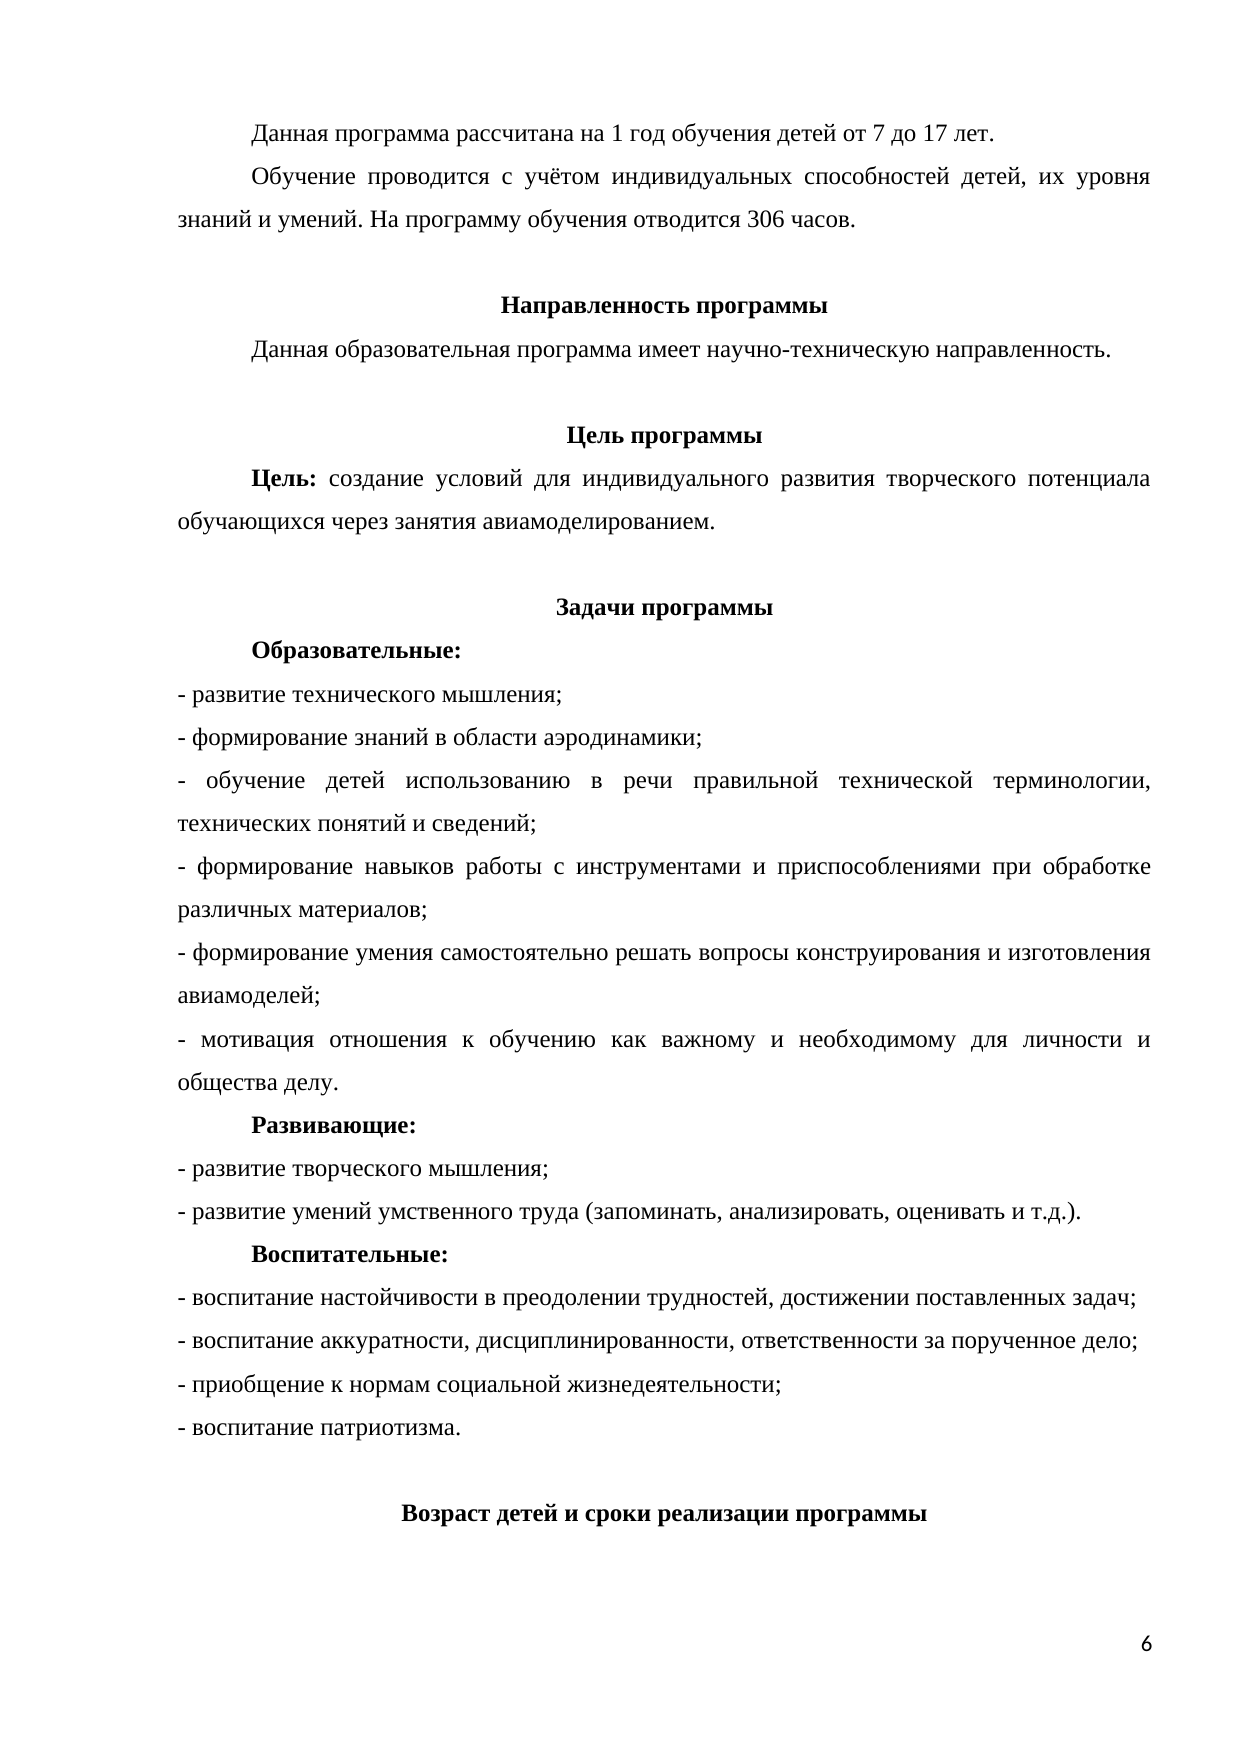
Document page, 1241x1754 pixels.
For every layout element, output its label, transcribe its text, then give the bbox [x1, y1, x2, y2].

text Развивающие: [177, 1110, 1152, 1139]
text Возраст детей и сроки реализации программы [177, 1498, 1152, 1527]
text Данная образовательная программа имеет научно-техническую направленность. [177, 334, 1152, 362]
text - воспитание патриотизма. [177, 1412, 1152, 1441]
text - формирование навыков работы с инструментами и приспособлениями при обработке различных материалов; [177, 851, 1152, 923]
text - развитие технического мышления; [177, 679, 1152, 707]
text - формирование умения самостоятельно решать вопросы конструирования и изготовления авиамоделей; [177, 937, 1152, 1009]
text Направленность программы [177, 291, 1152, 319]
text Цель: создание условий для индивидуального развития творческого потенциала обучающихся через занятия авиамоделированием. [177, 463, 1152, 535]
text - приобщение к нормам социальной жизнедеятельности; [177, 1369, 1152, 1397]
text Данная программа рассчитана на 1 год обучения детей от 7 до 17 лет. [177, 118, 1152, 147]
text Воспитательные: [177, 1239, 1152, 1268]
text Обучение проводится с учётом индивидуальных способностей детей, их уровня знаний и умений. На программу обучения отводится 306 часов. [177, 161, 1152, 233]
text - развитие творческого мышления; [177, 1153, 1152, 1182]
text Задачи программы [177, 592, 1152, 621]
text - обучение детей использованию в речи правильной технической терминологии, технических понятий и сведений; [177, 765, 1152, 837]
text - воспитание настойчивости в преодолении трудностей, достижении поставленных задач; [177, 1282, 1152, 1311]
text - мотивация отношения к обучению как важному и необходимому для личности и общества делу. [177, 1024, 1152, 1096]
text - развитие умений умственного труда (запоминать, анализировать, оценивать и т.д.). [177, 1196, 1152, 1225]
text Цель программы [177, 420, 1152, 449]
text Образовательные: [177, 636, 1152, 664]
text - воспитание аккуратности, дисциплинированности, ответственности за порученное дело; [177, 1326, 1152, 1354]
text - формирование знаний в области аэродинамики; [177, 722, 1152, 751]
